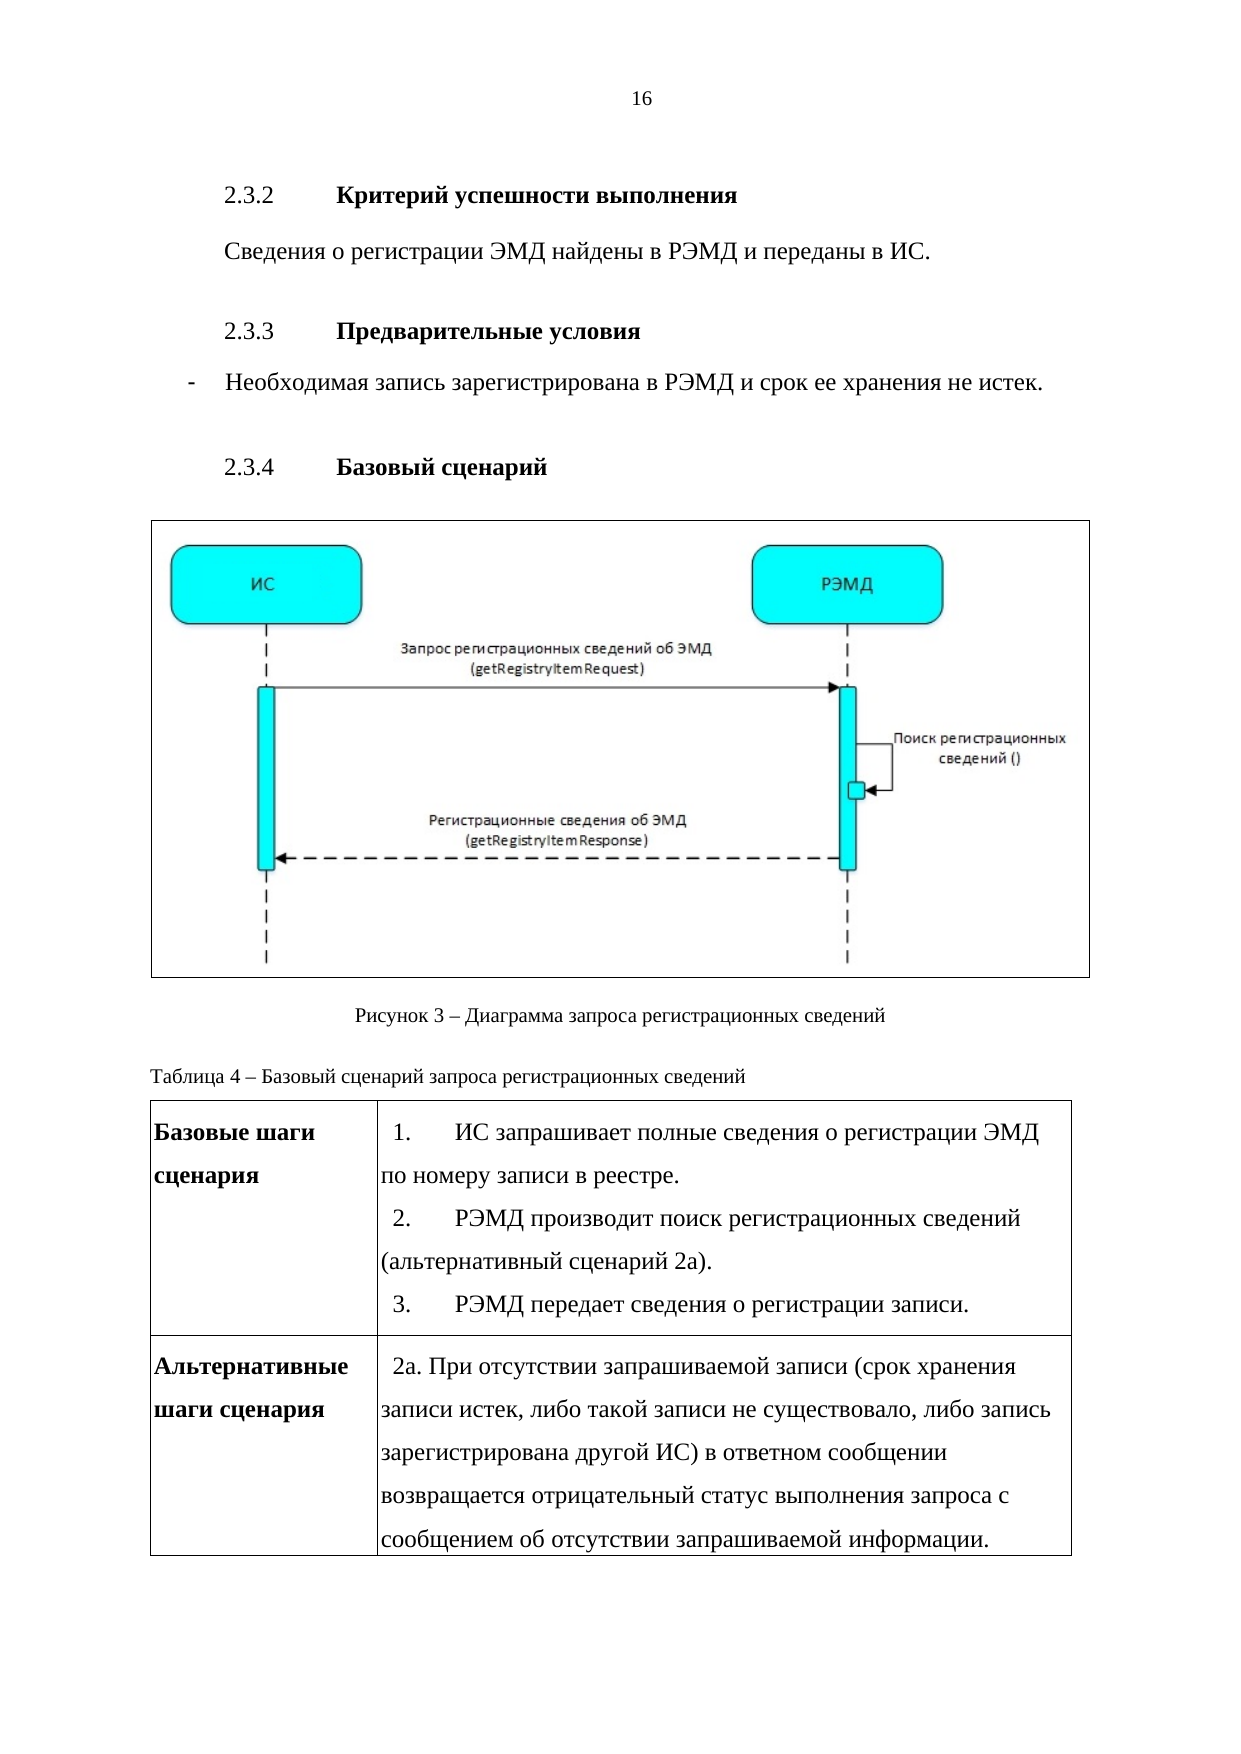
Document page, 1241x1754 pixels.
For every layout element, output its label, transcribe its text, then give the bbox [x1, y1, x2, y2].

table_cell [378, 1336, 1071, 1554]
subtitle Базовый сценарий [224, 452, 1090, 481]
picture [152, 521, 1089, 977]
text Необходимая запись зарегистрирована в РЭМД и срок ее хранения не истек. [187, 364, 1090, 398]
subtitle Критерий успешности выполнения [224, 180, 1090, 209]
subtitle Предварительные условия [224, 316, 1090, 345]
text Таблица 4 – Базовый сценарий запроса регистрационных сведений [150, 1064, 1090, 1088]
table_header ИС запрашивает полные сведения о регистрации ЭМД по номеру записи в реестре. РЭМД производит поиск регистрационных сведений (альтернативный сценарий 2а). РЭМД передает сведения о регистрации записи. [378, 1101, 1071, 1334]
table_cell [151, 1336, 377, 1554]
text Сведения о регистрации ЭМД найдены в РЭМД и переданы в ИС. [150, 236, 1090, 264]
table_header Базовые шаги сценария [151, 1101, 377, 1334]
